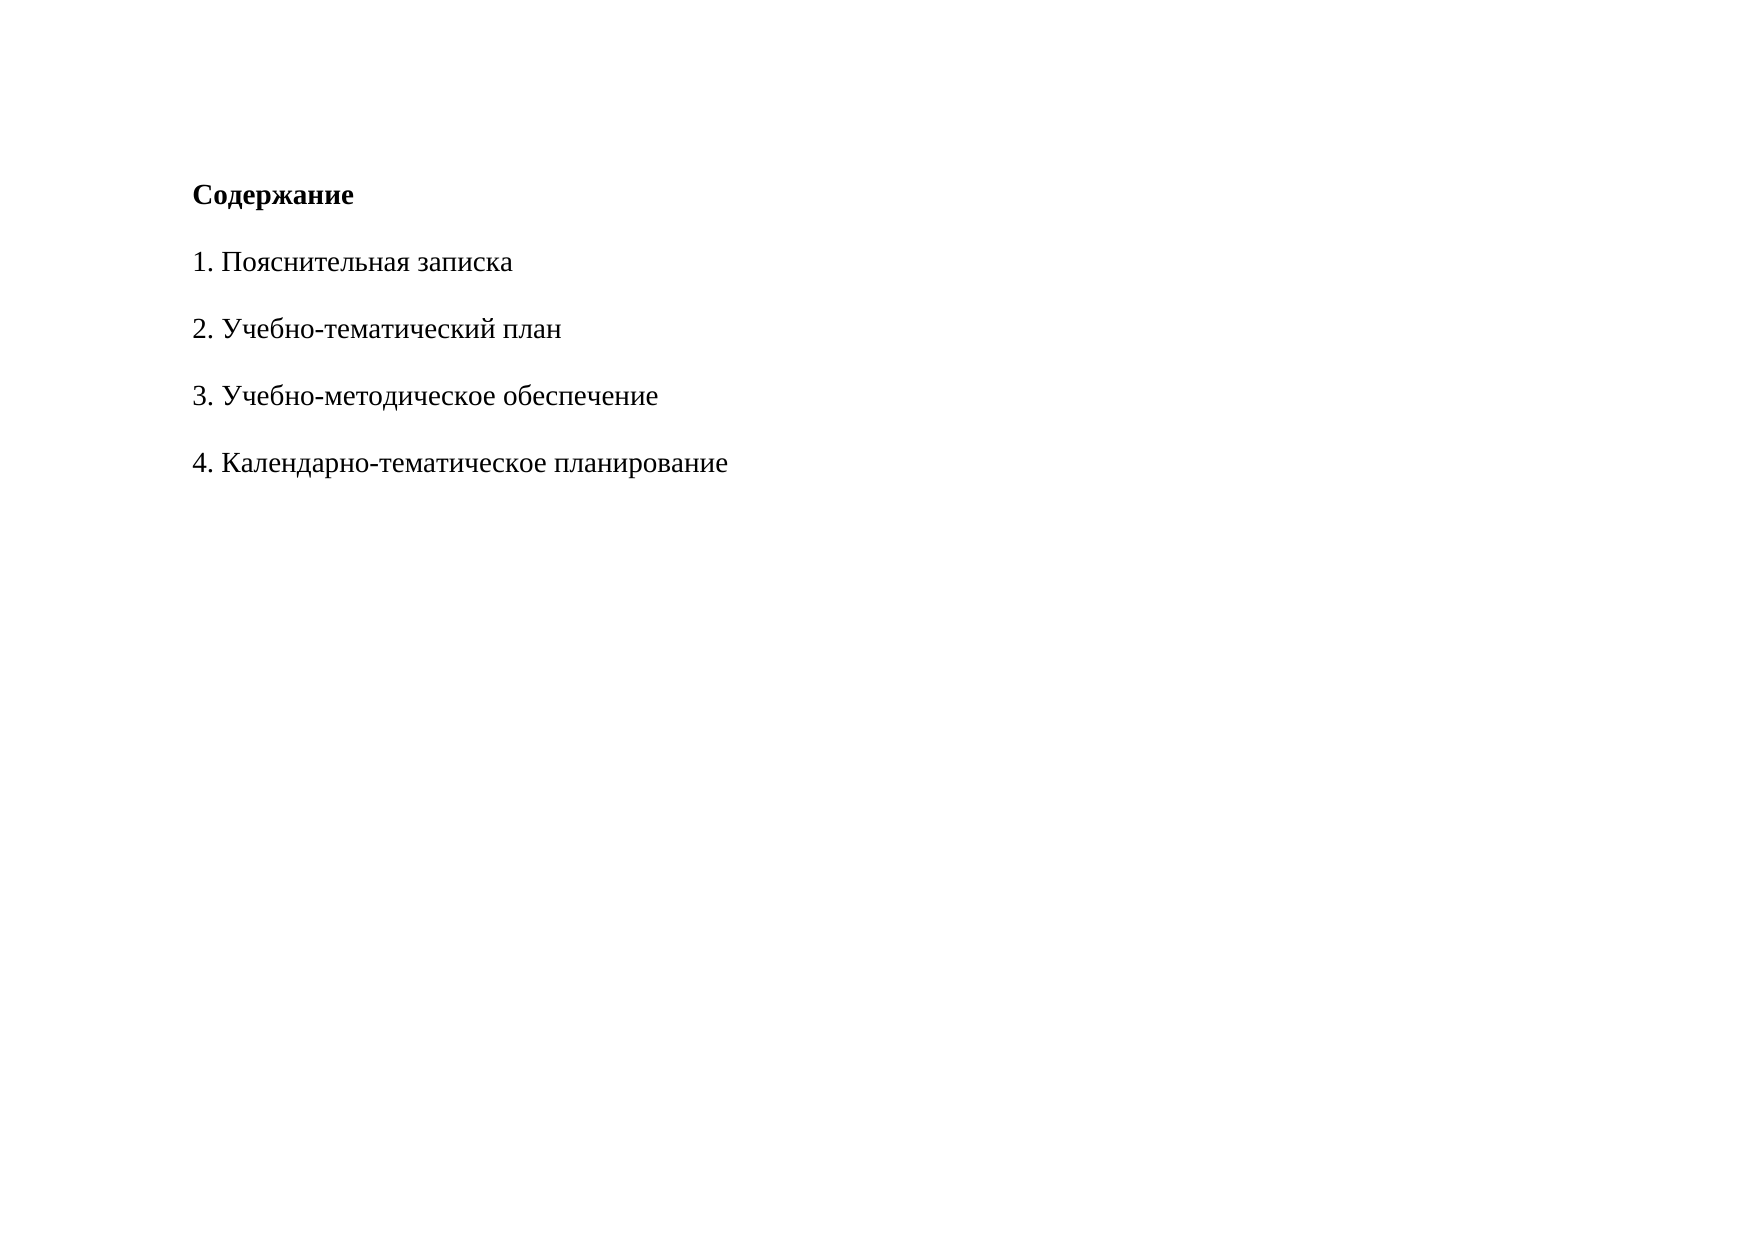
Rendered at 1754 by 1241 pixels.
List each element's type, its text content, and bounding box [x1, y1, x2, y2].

text 4. Календарно-тематическое планирование [118, 446, 1636, 479]
text 3. Учебно-методическое обеспечение [118, 378, 1636, 412]
text 1. Пояснительная записка [118, 244, 1636, 278]
text 2. Учебно-тематический план [118, 311, 1636, 345]
text Содержание [118, 177, 1636, 211]
